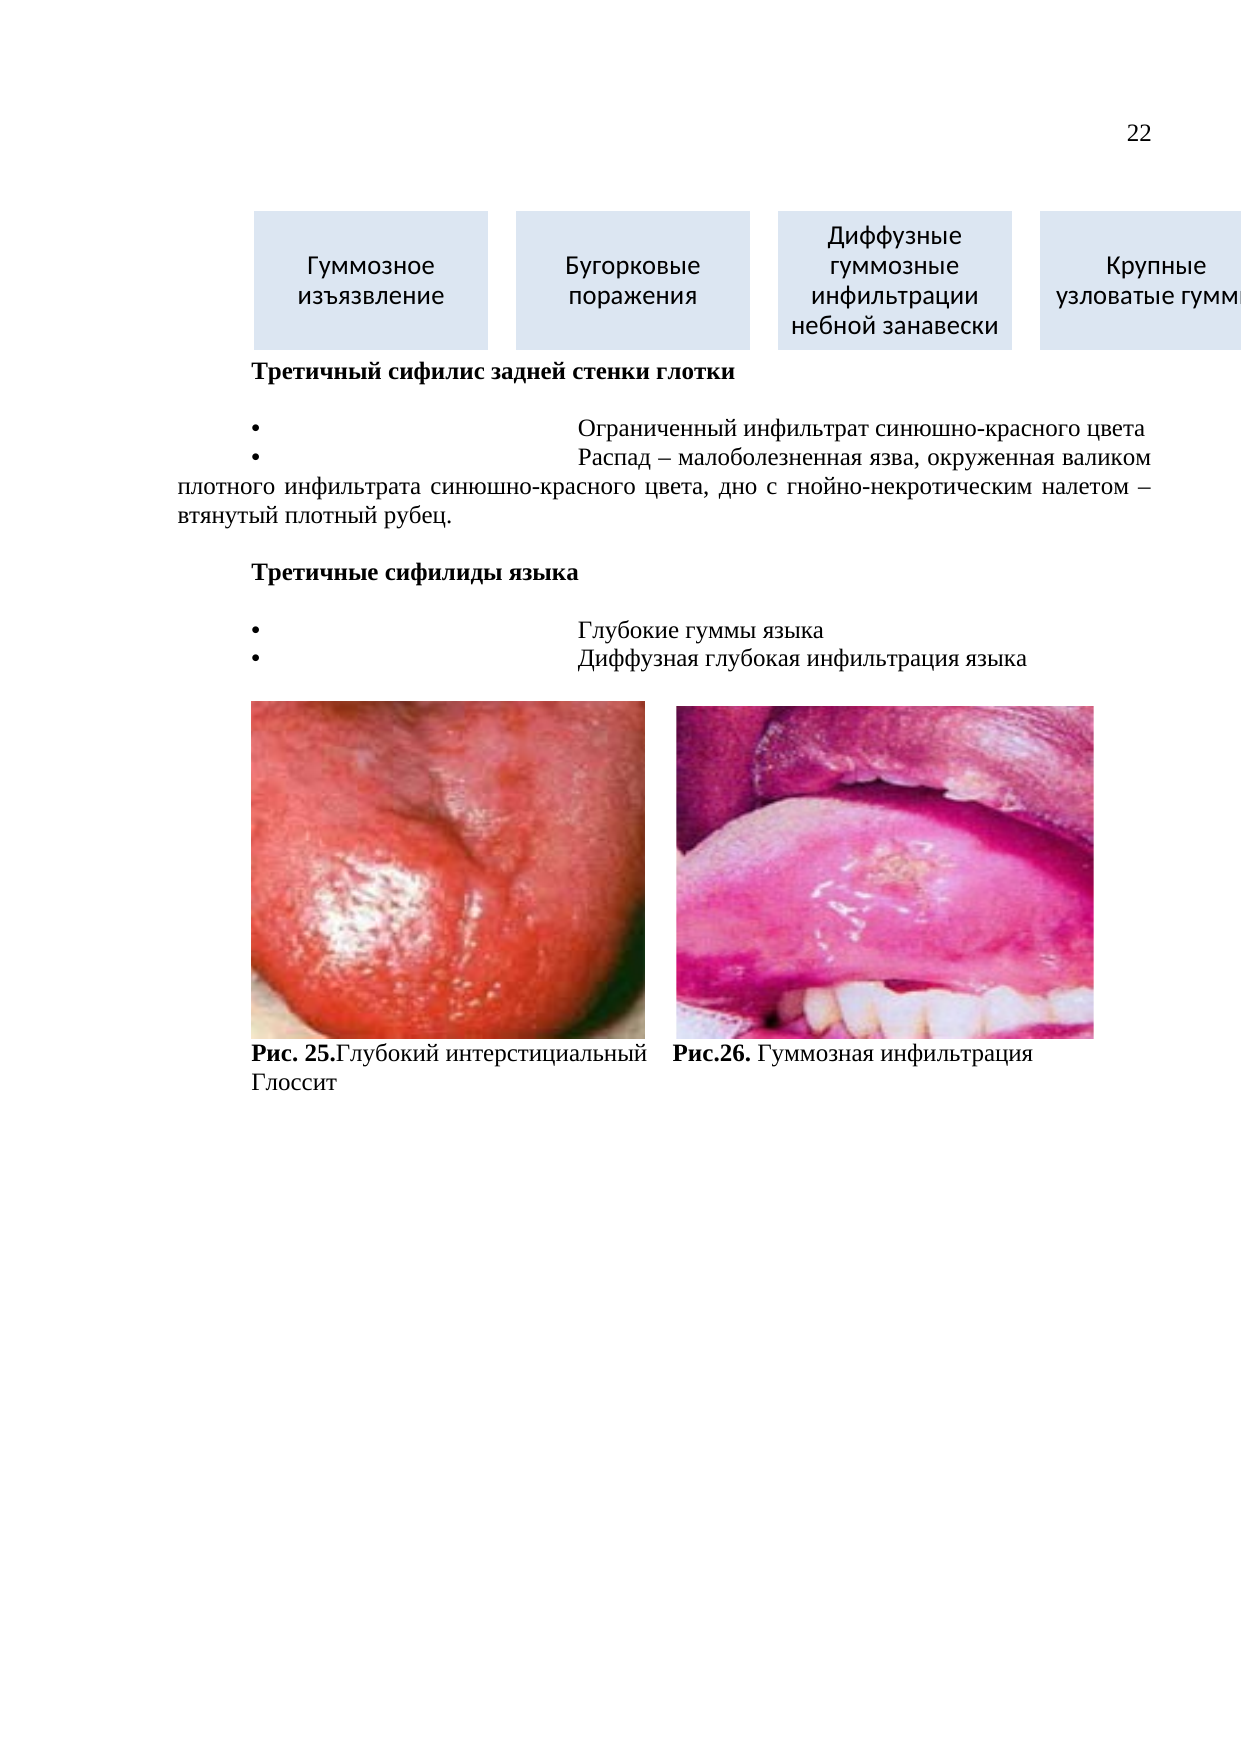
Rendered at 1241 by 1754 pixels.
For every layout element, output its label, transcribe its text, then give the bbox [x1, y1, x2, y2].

text Рис. 25.Глубокий интерстициальный Рис.26. Гуммозная инфильтрация [177, 1038, 1152, 1067]
list Ограниченный инфильтрат синюшно-красного цвета [177, 413, 1152, 442]
list Глубокие гуммы языка [177, 615, 1152, 643]
text Третичные сифилиды языка [177, 557, 1152, 586]
list Диффузная глубокая инфильтрация языка [177, 643, 1152, 672]
picture [676, 706, 1094, 1039]
picture [251, 701, 645, 1039]
list Распад – малоболезненная язва, окруженная валиком плотного инфильтрата синюшно-красного цвета, дно с гнойно-некротическим налетом – втянутый плотный рубец. [177, 442, 1152, 528]
text Глоссит [177, 1067, 1152, 1096]
text Третичный сифилис задней стенки глотки [177, 356, 1152, 385]
